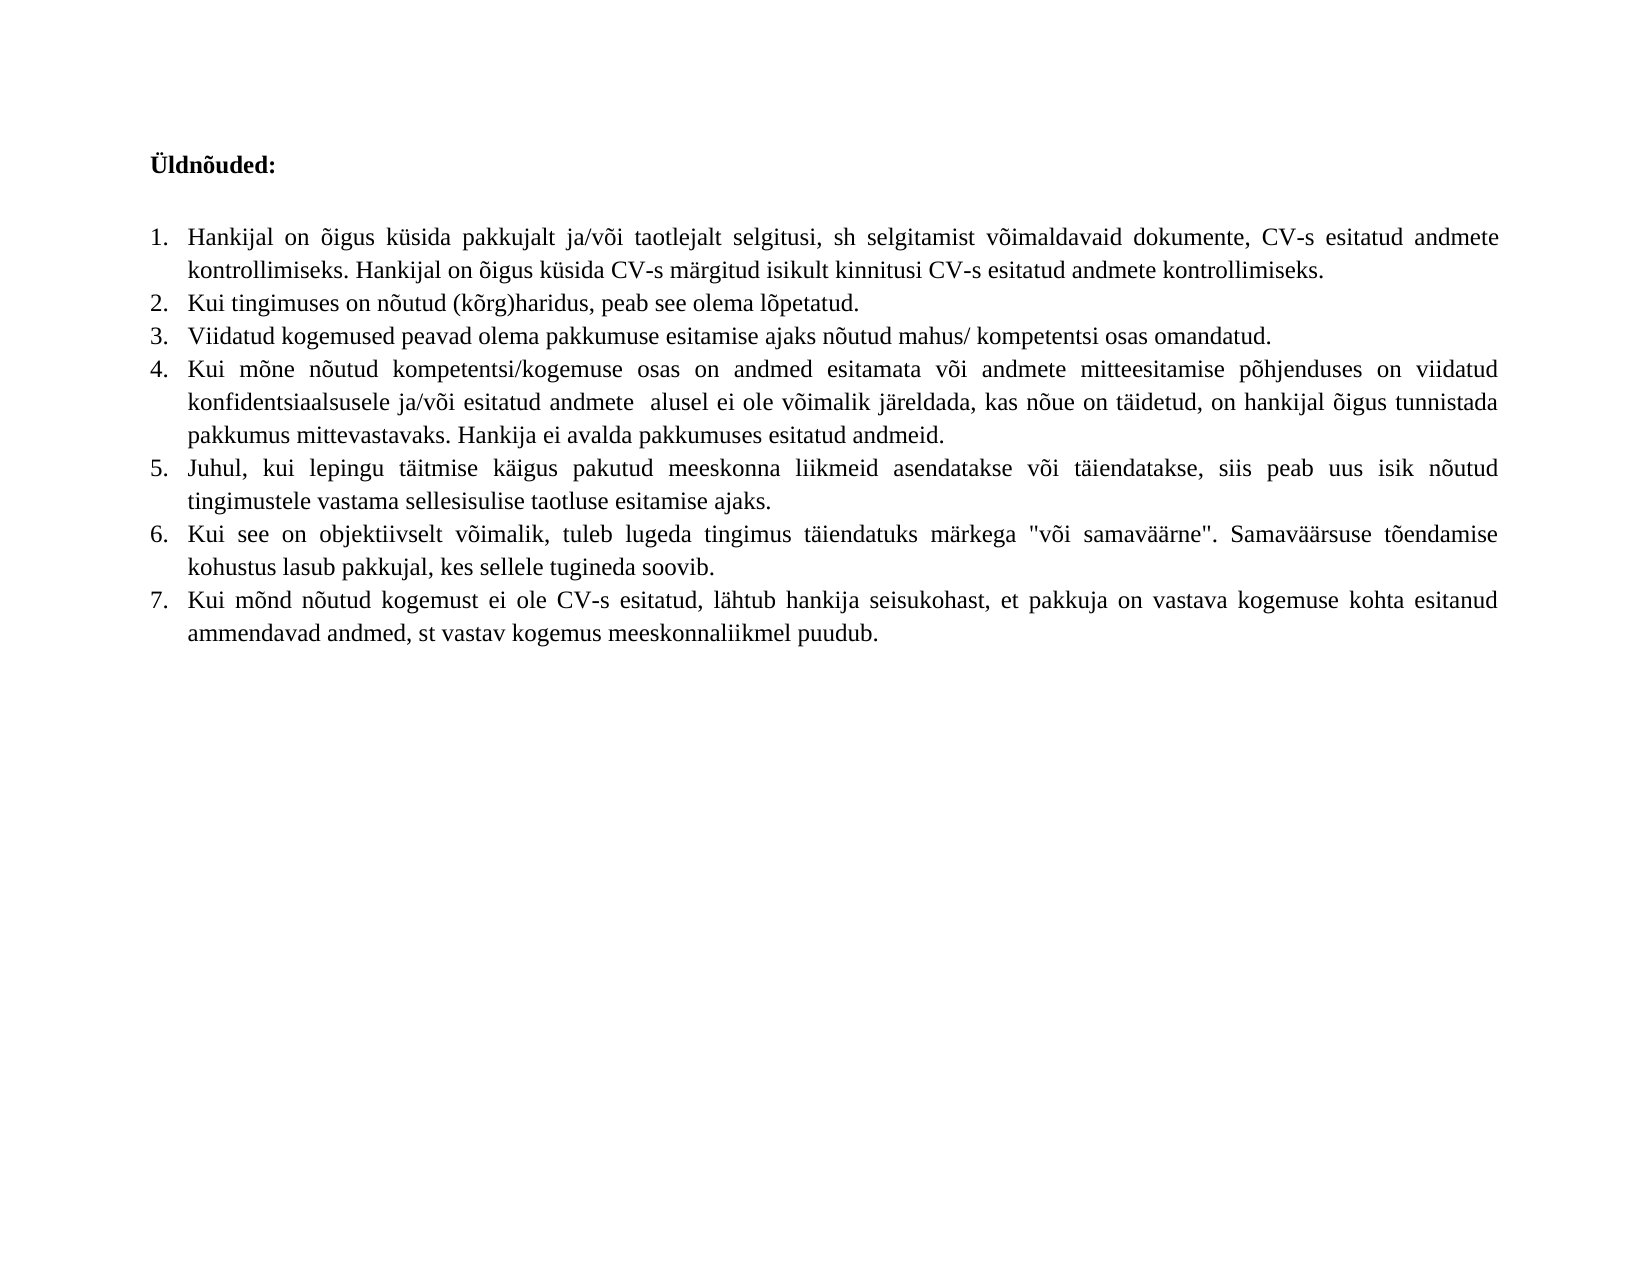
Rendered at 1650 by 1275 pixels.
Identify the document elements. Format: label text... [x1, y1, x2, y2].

text Üldnõuded: [150, 150, 1452, 179]
list Kui tingimuses on nõutud (kõrg)haridus, peab see olema lõpetatud. [150, 288, 1500, 317]
list Kui see on objektiivselt võimalik, tuleb lugeda tingimus täiendatuks märkega "või samaväärne". Samaväärsuse tõendamise kohustus lasub pakkujal, kes sellele tugineda soovib. [150, 519, 1500, 581]
list Kui mõne nõutud kompetentsi/kogemuse osas on andmed esitamata või andmete mitteesitamise põhjenduses on viidatud konfidentsiaalsusele ja/või esitatud andmete alusel ei ole võimalik järeldada, kas nõue on täidetud, on hankijal õigus tunnistada pakkumus mittevastavaks. Hankija ei avalda pakkumuses esitatud andmeid. [150, 354, 1500, 449]
list Kui mõnd nõutud kogemust ei ole CV-s esitatud, lähtub hankija seisukohast, et pakkuja on vastava kogemuse kohta esitanud ammendavad andmed, st vastav kogemus meeskonnaliikmel puudub. [150, 586, 1500, 647]
list Hankijal on õigus küsida pakkujalt ja/või taotlejalt selgitusi, sh selgitamist võimaldavaid dokumente, CV-s esitatud andmete kontrollimiseks. Hankijal on õigus küsida CV-s märgitud isikult kinnitusi CV-s esitatud andmete kontrollimiseks. [150, 222, 1500, 284]
list Viidatud kogemused peavad olema pakkumuse esitamise ajaks nõutud mahus/ kompetentsi osas omandatud. [150, 321, 1500, 350]
list Juhul, kui lepingu täitmise käigus pakutud meeskonna liikmeid asendatakse või täiendatakse, siis peab uus isik nõutud tingimustele vastama sellesisulise taotluse esitamise ajaks. [150, 453, 1500, 515]
